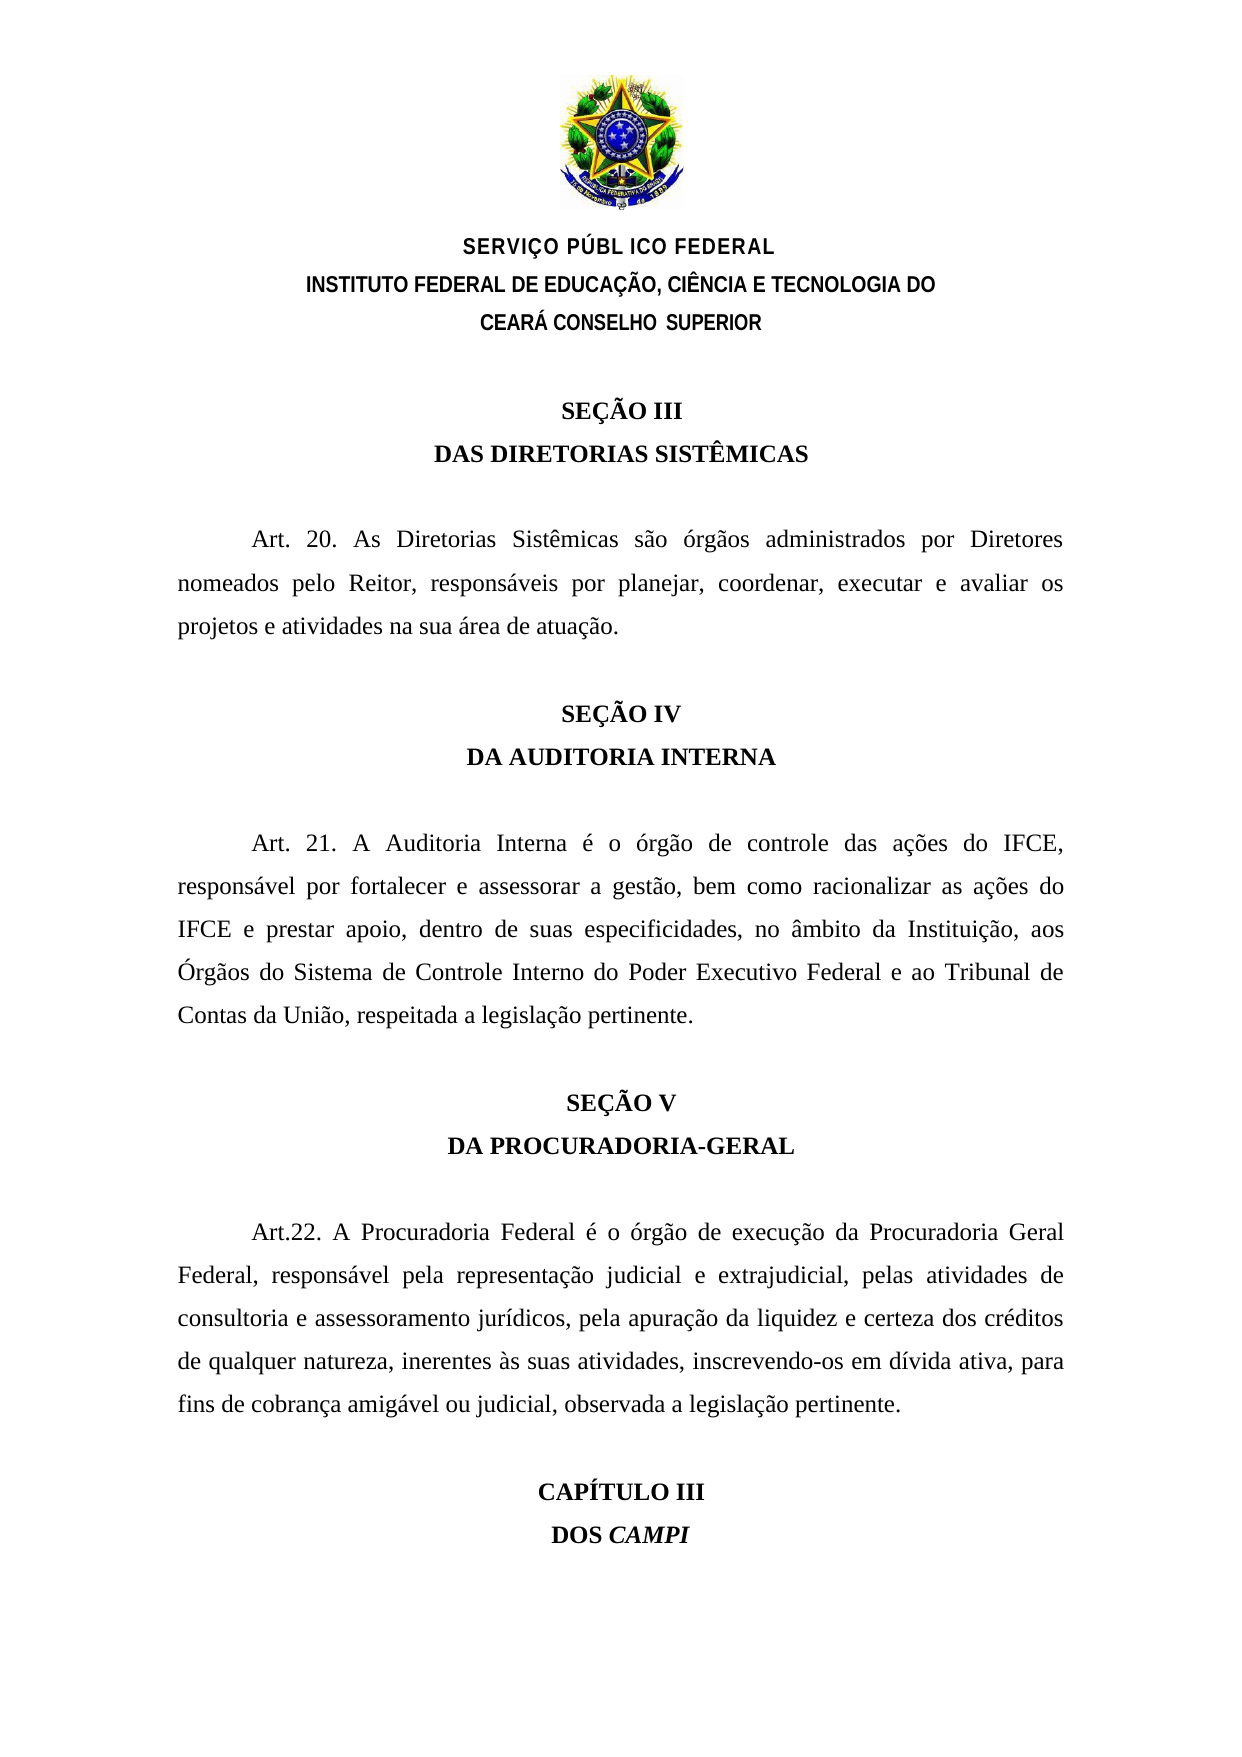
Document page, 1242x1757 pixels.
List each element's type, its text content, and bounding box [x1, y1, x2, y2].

text Art. 21. A Auditoria Interna é o órgão de controle das ações do IFCE, responsável por fortalecer e assessorar a gestão, bem como racionalizar as ações do IFCE e prestar apoio, dentro de suas especificidades, no âmbito da Instituição, aos Órgãos do Sistema de Controle Interno do Poder Executivo Federal e ao Tribunal de Contas da União, respeitada a legislação pertinente. [177, 828, 1065, 1029]
picture [560, 75, 684, 210]
subtitle SEÇÃO III [176, 396, 1067, 425]
text Art. 20. As Diretorias Sistêmicas são órgãos administrados por Diretores nomeados pelo Reitor, responsáveis por planejar, coordenar, executar e avaliar os projetos e atividades na sua área de atuação. [177, 524, 1064, 639]
text CAPÍTULO III DOS CAMPI [537, 1477, 705, 1549]
subtitle SEÇÃO V [176, 1088, 1067, 1117]
text DA PROCURADORIA-GERAL [176, 1131, 1066, 1160]
text DAS DIRETORIAS SISTÊMICAS [176, 439, 1067, 468]
text DA AUDITORIA INTERNA [176, 742, 1066, 771]
subtitle SEÇÃO IV [176, 699, 1066, 728]
text Art.22. A Procuradoria Federal é o órgão de execução da Procuradoria Geral Federal, responsável pela representação judicial e extrajudicial, pelas atividades de consultoria e assessoramento jurídicos, pela apuração da liquidez e certeza dos créditos de qualquer natureza, inerentes às suas atividades, inscrevendo-os em dívida ativa, para fins de cobrança amigável ou judicial, observada a legislação pertinente. [177, 1217, 1065, 1418]
